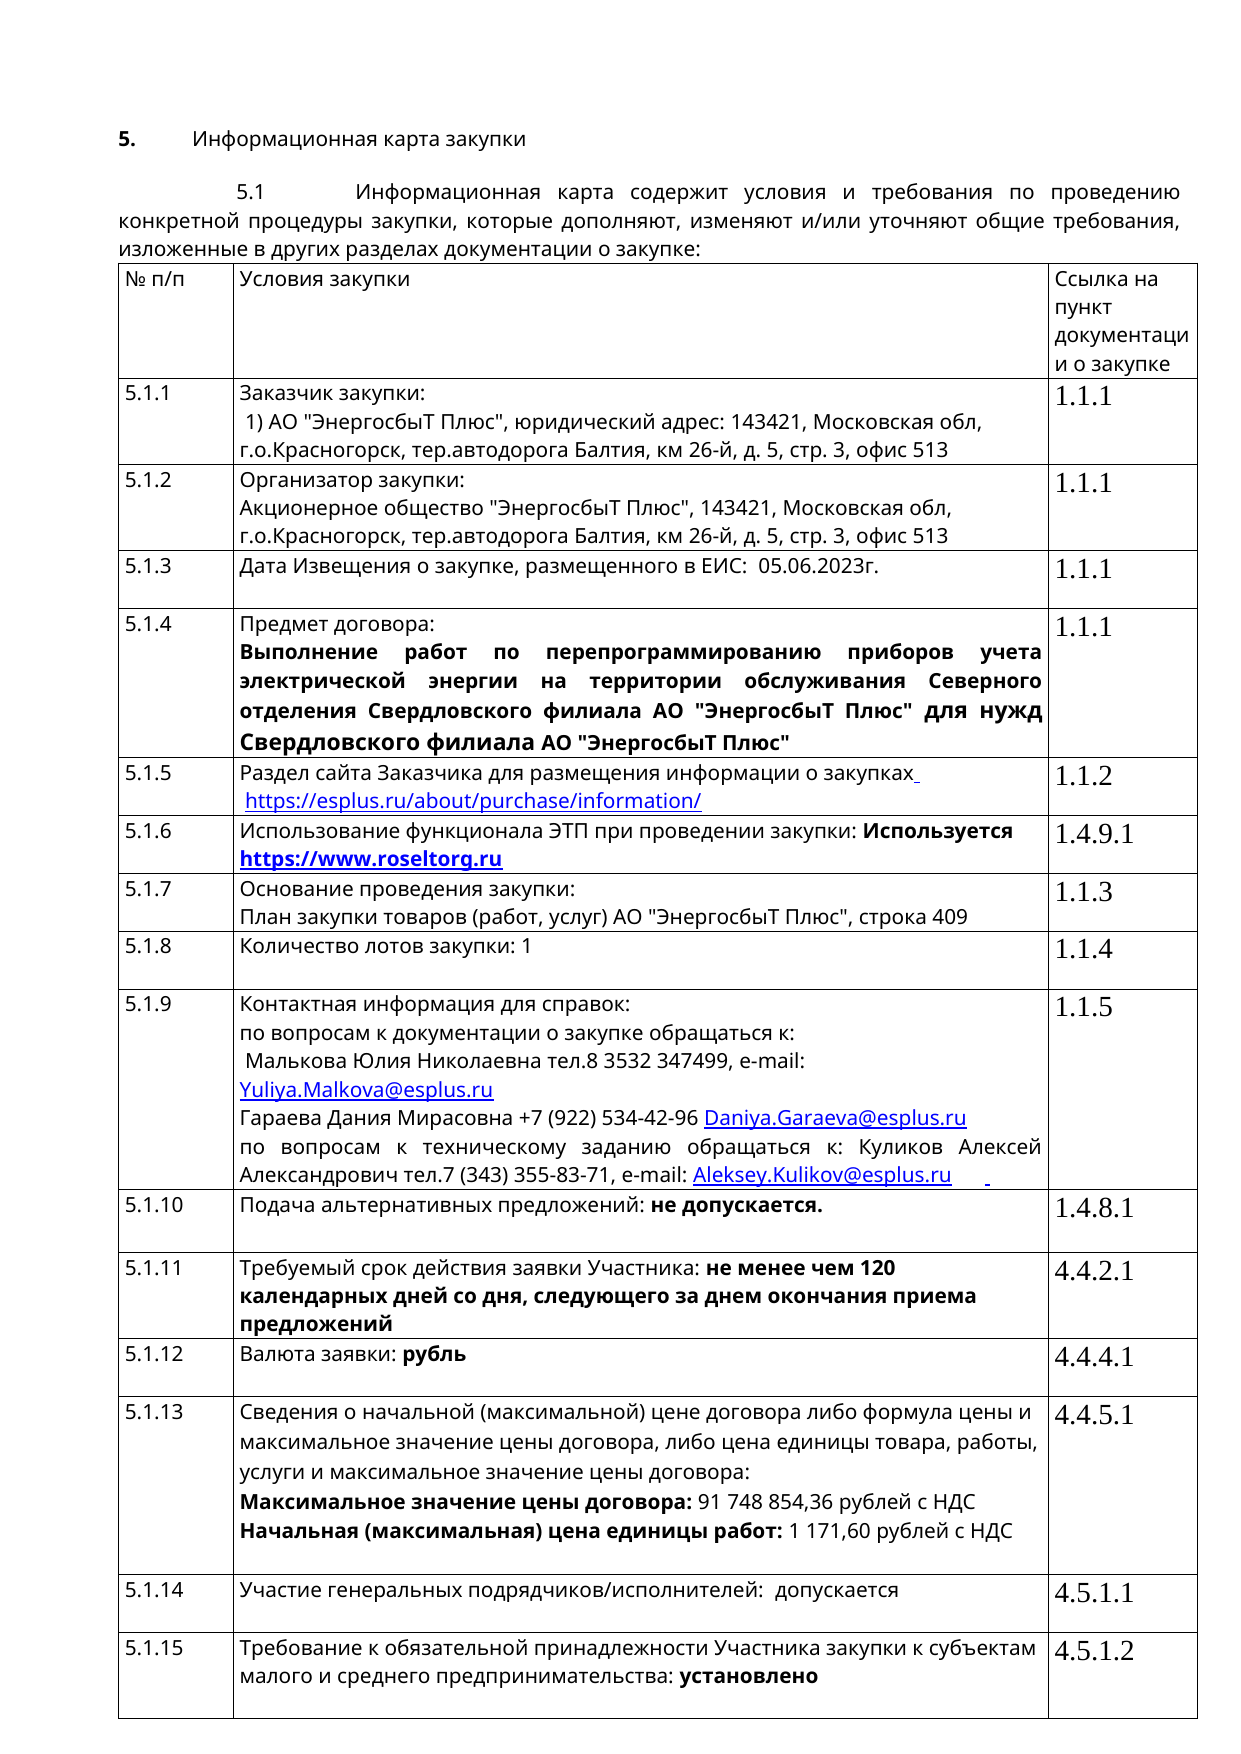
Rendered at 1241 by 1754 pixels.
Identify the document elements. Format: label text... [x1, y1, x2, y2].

table_cell [119, 379, 233, 464]
table_cell 4.5.1.2 [1049, 1633, 1197, 1718]
table_cell Подача альтернативных предложений: не допускается. [234, 1190, 1048, 1252]
table_cell Контактная информация для справок: по вопросам к документации о закупке обращаться к: Малькова Юлия Николаевна тел.8 3532 347499, e-mail: Yuliya.Malkova@esplus.ru Гараева Дания Мирасовна +7 (922) 534-42-96 Daniya.Garaeva@esplus.ru по вопросам к техническому заданию обращаться к: Куликов Алексей Александрович тел.7 (343) 355-83-71, e-mail: Aleksey.Kulikov@esplus.ru [234, 990, 1048, 1189]
table_cell Основание проведения закупки: План закупки товаров (работ, услуг) АО "ЭнергосбыТ Плюс", строка 409 [234, 874, 1048, 931]
table_cell [119, 932, 233, 988]
table_cell [119, 1397, 233, 1574]
table_cell 1.4.7.1 [1049, 1190, 1197, 1252]
table_cell Требуемый срок действия заявки Участника: не менее чем 120 календарных дней со дня, следующего за днем окончания приема предложений [234, 1253, 1048, 1338]
table_cell 1.1.1 [1049, 609, 1197, 757]
table_cell 1.1.3 [1049, 874, 1197, 931]
table_cell 1.1.1 [1049, 465, 1197, 550]
table_cell [119, 1339, 233, 1396]
table_header Ссылка на пункт документации о закупке [1049, 264, 1197, 377]
table_cell [119, 465, 233, 550]
table_cell [119, 874, 233, 931]
table_cell [119, 990, 233, 1189]
subtitle Информационная карта закупки [118, 124, 1181, 152]
table_cell 1.1.4 [1049, 932, 1197, 988]
table_cell [119, 758, 233, 815]
table_cell 4.4.2.1 [1049, 1253, 1197, 1338]
table_cell Дата Извещения о закупке, размещенного в ЕИС: 05.06.2023г. [234, 551, 1048, 608]
table_cell 1.1.1 [1049, 551, 1197, 608]
table_cell [119, 551, 233, 608]
table_cell [119, 1253, 233, 1338]
table_cell Сведения о начальной (максимальной) цене договора либо формула цены и максимальное значение цены договора, либо цена единицы товара, работы, услуги и максимальное значение цены договора: Максимальное значение цены договора: 91 748 854,36 рублей с НДС Начальная (максимальная) цена единицы работ: 1 171,60 рублей с НДС [234, 1397, 1048, 1574]
table_cell 1.1.5 [1049, 990, 1197, 1189]
table_header № п/п [119, 264, 233, 377]
table_cell [119, 1190, 233, 1252]
table_cell 1.4.8.1 [1049, 816, 1197, 873]
table_cell 4.4.4.1 [1049, 1339, 1197, 1396]
table_cell [119, 816, 233, 873]
table_cell Раздел сайта Заказчика для размещения информации о закупках https://esplus.ru/about/purchase/information/ [234, 758, 1048, 815]
table_cell [119, 609, 233, 757]
table_cell Валюта заявки: рубль [234, 1339, 1048, 1396]
table_cell Использование функционала ЭТП при проведении закупки: Используется https://www.roseltorg.ru [234, 816, 1048, 873]
table_cell Организатор закупки: Акционерное общество "ЭнергосбыТ Плюс", 143421, Московская обл, г.о.Красногорск, тер.автодорога Балтия, км 26-й, д. 5, стр. 3, офис 513 [234, 465, 1048, 550]
table_cell Количество лотов закупки: 1 [234, 932, 1048, 988]
table_cell [119, 1575, 233, 1632]
table_cell 4.4.5.1 [1049, 1397, 1197, 1574]
table_cell 1.1.2 [1049, 758, 1197, 815]
table_cell 4.5.1.1 [1049, 1575, 1197, 1632]
table_cell Участие генеральных подрядчиков/исполнителей: допускается [234, 1575, 1048, 1632]
table_cell 1.1.1 [1049, 379, 1197, 464]
text 5.1 Информационная карта содержит условия и требования по проведению конкретной процедуры закупки, которые дополняют, изменяют и/или уточняют общие требования, изложенные в других разделах документации о закупке: [118, 177, 1181, 263]
table_cell [119, 1633, 233, 1718]
table_header Условия закупки [234, 264, 1048, 377]
table_cell Требование к обязательной принадлежности Участника закупки к субъектам малого и среднего предпринимательства: установлено [234, 1633, 1048, 1718]
table_cell Заказчик закупки: 1) АО "ЭнергосбыТ Плюс", юридический адрес: 143421, Московская обл, г.о.Красногорск, тер.автодорога Балтия, км 26-й, д. 5, стр. 3, офис 513 [234, 379, 1048, 464]
table_cell Предмет договора: Выполнение работ по перепрограммированию приборов учета электрической энергии на территории обслуживания Северного отделения Свердловского филиала АО "ЭнергосбыТ Плюс" для нужд Свердловского филиала АО "ЭнергосбыТ Плюс" [234, 609, 1048, 757]
